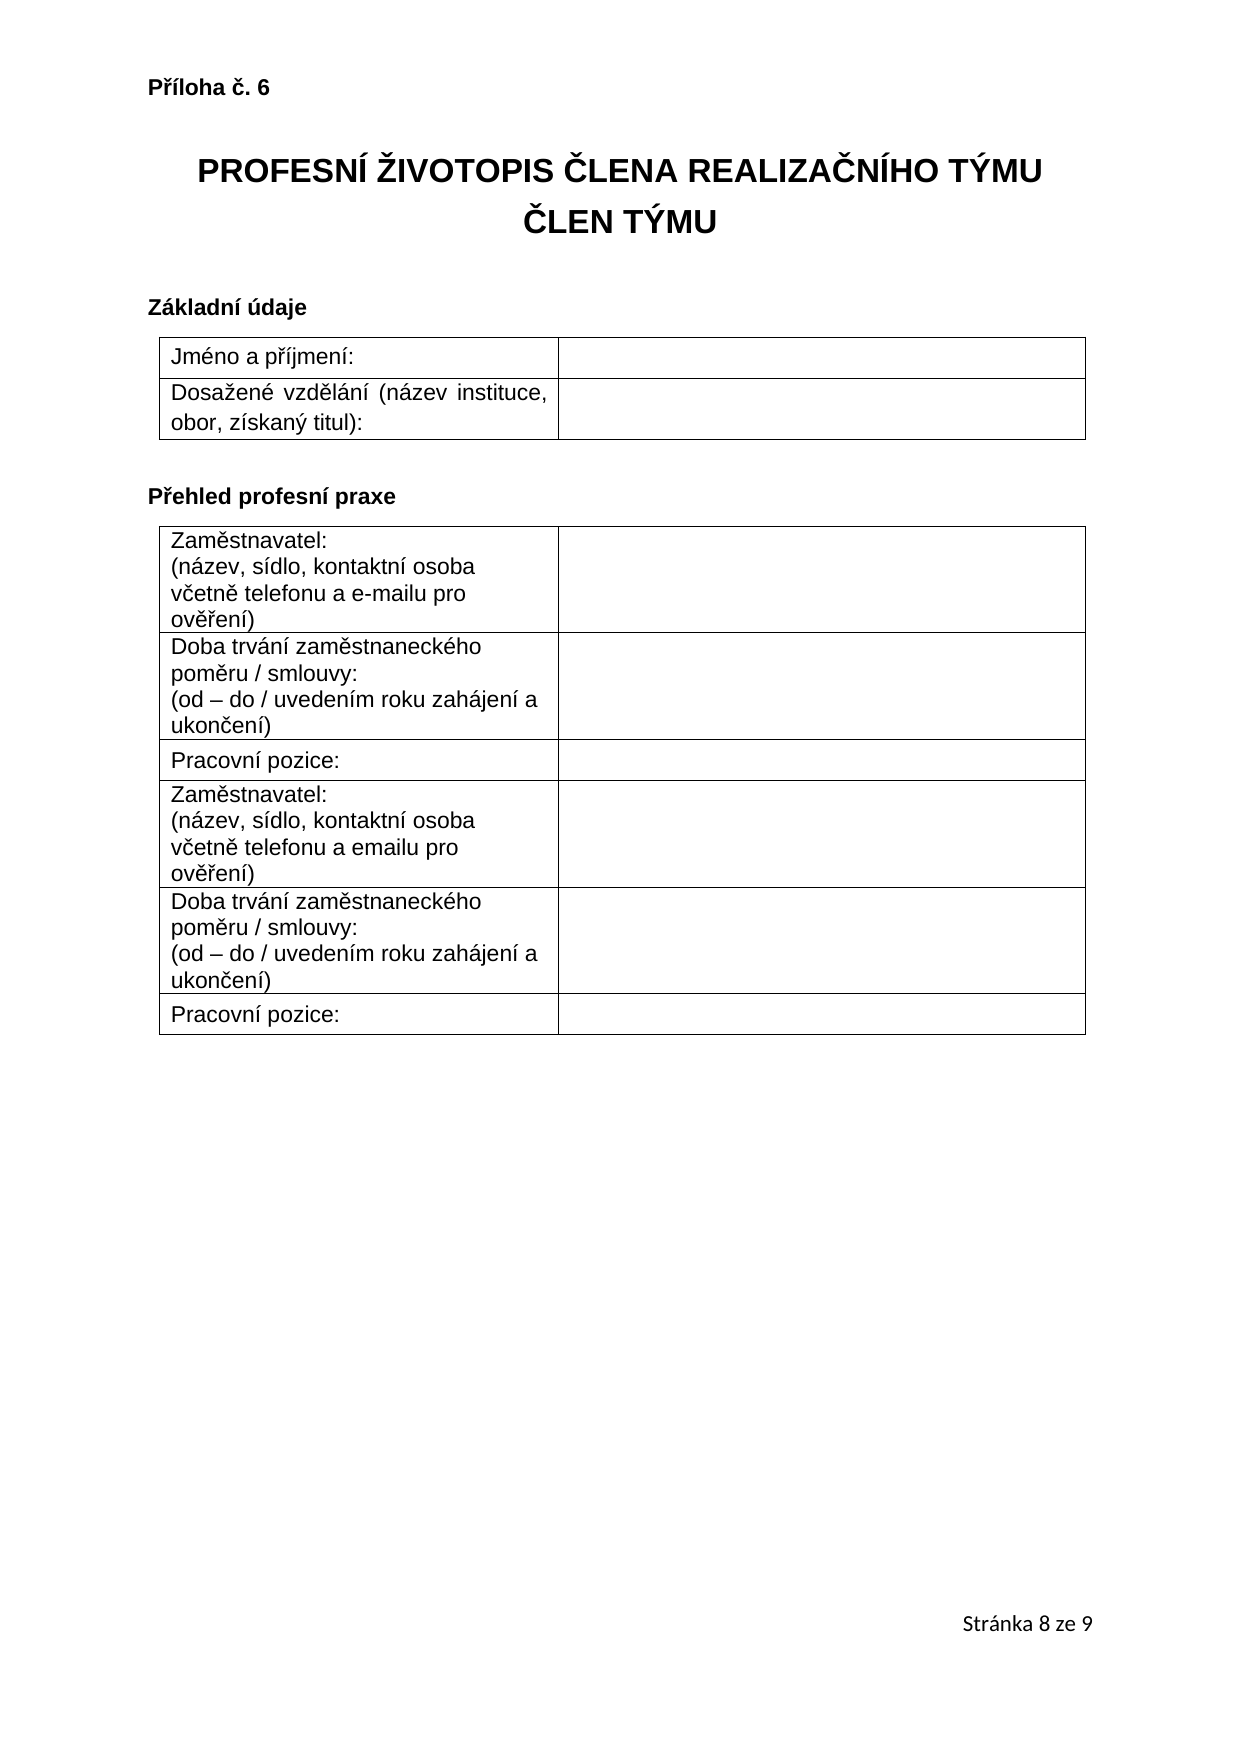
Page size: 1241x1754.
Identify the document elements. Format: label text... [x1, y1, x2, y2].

text Základní údaje [148, 294, 1093, 320]
text PROFESNÍ ŽIVOTOPIS ČLENA REALIZAČNÍHO TÝMU [148, 151, 1093, 190]
table_cell [559, 740, 1085, 780]
table_cell [559, 781, 1085, 887]
table_header [559, 527, 1085, 632]
table_cell Doba trvání zaměstnaneckého poměru / smlouvy: (od – do / uvedením roku zahájení a ukončení) [160, 888, 558, 993]
text Přehled profesní praxe [148, 483, 1093, 509]
text ČLEN TÝMU [148, 202, 1093, 241]
table_cell Zaměstnavatel: (název, sídlo, kontaktní osoba včetně telefonu a emailu pro ověření) [160, 781, 558, 887]
table_cell Dosažené vzdělání (název instituce, obor, získaný titul): [160, 379, 558, 439]
table_cell Pracovní pozice: [160, 994, 558, 1034]
table_cell Doba trvání zaměstnaneckého poměru / smlouvy: (od – do / uvedením roku zahájení a ukončení) [160, 633, 558, 739]
table_header [559, 338, 1085, 378]
table_cell [559, 994, 1085, 1034]
table_cell [559, 379, 1085, 439]
table_header Jméno a příjmení: [160, 338, 558, 378]
table_header Zaměstnavatel: (název, sídlo, kontaktní osoba včetně telefonu a e-mailu pro ověření) [160, 527, 558, 632]
table_cell Pracovní pozice: [160, 740, 558, 780]
table_cell [559, 633, 1085, 739]
table_cell [559, 888, 1085, 993]
